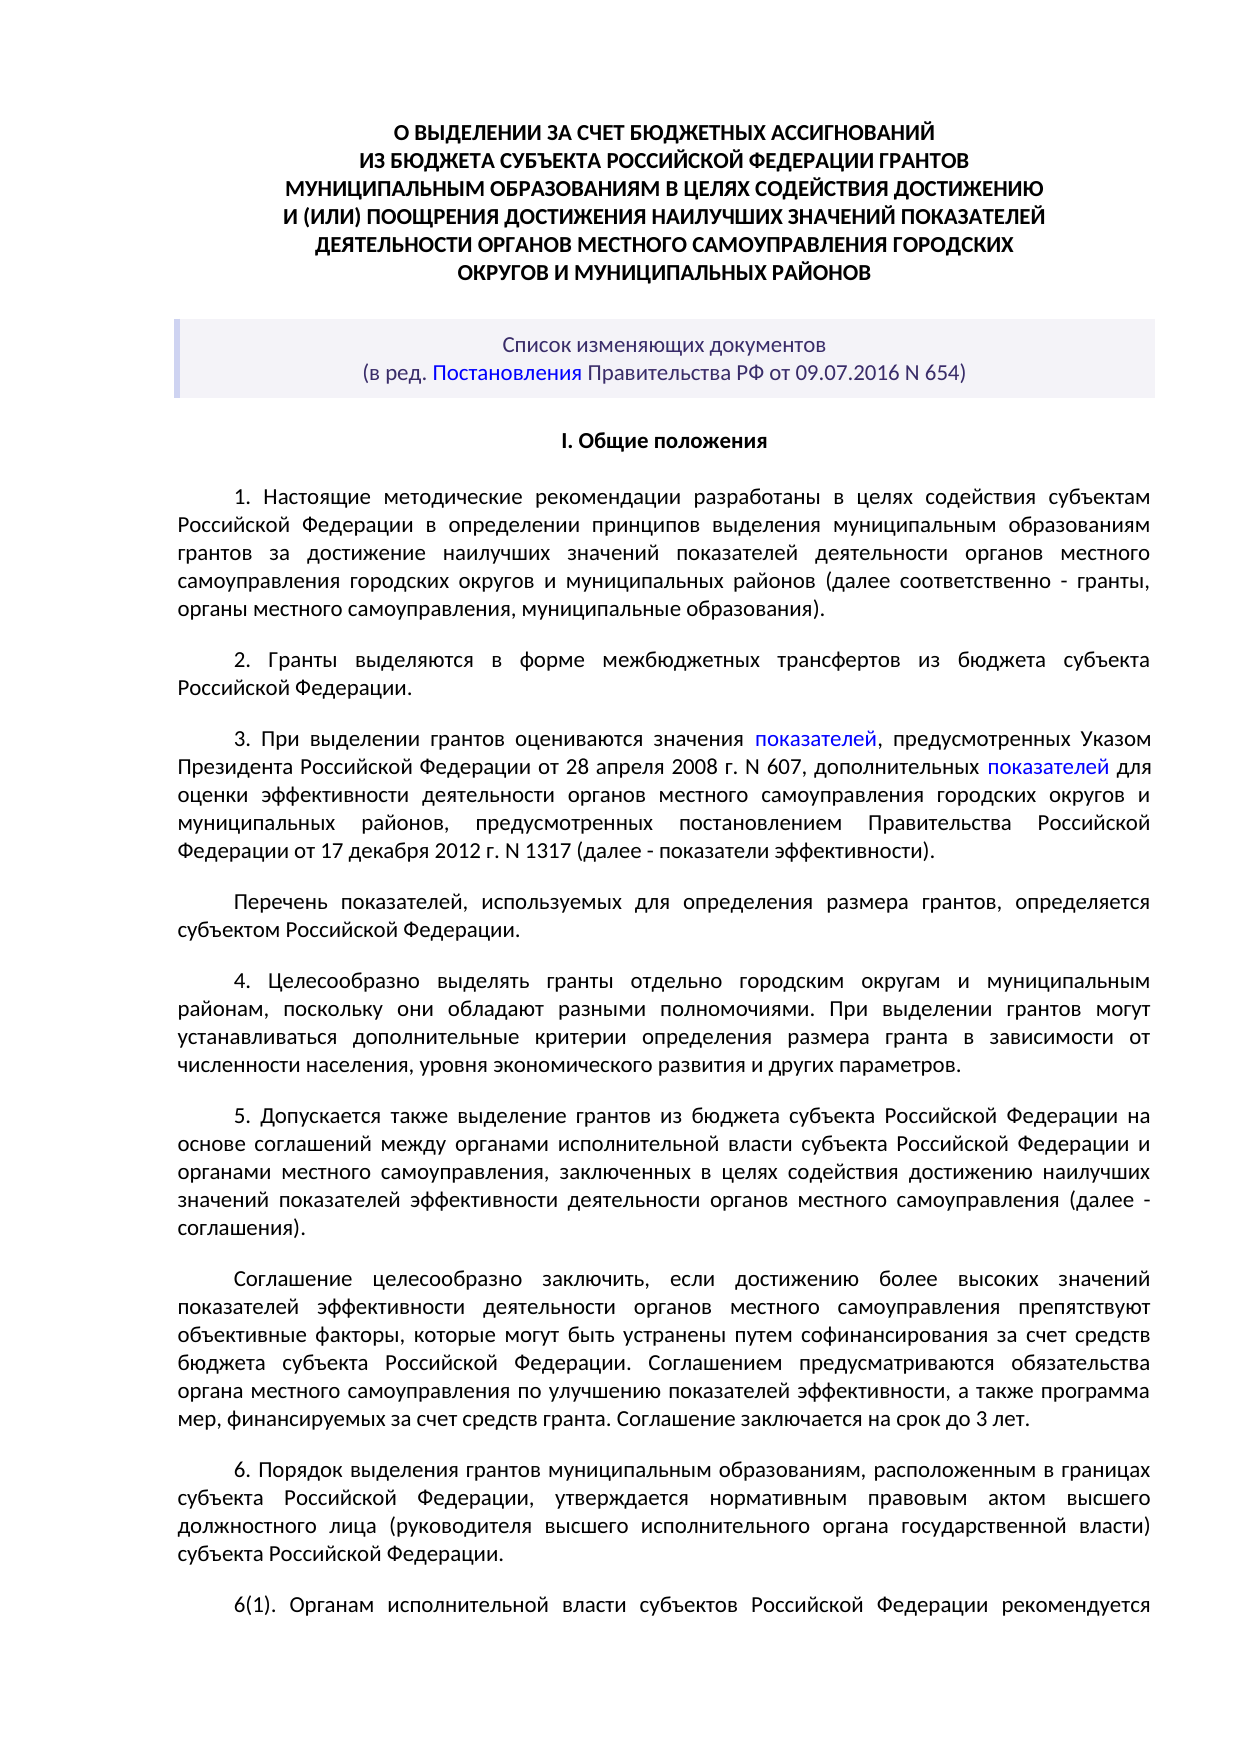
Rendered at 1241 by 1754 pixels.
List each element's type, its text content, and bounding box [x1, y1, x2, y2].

title I. Общие положения [177, 426, 1152, 454]
text Соглашение целесообразно заключить, если достижению более высоких значений показателей эффективности деятельности органов местного самоуправления препятствуют объективные факторы, которые могут быть устранены путем софинансирования за счет средств бюджета субъекта Российской Федерации. Соглашением предусматриваются обязательства органа местного самоуправления по улучшению показателей эффективности, а также программа мер, финансируемых за счет средств гранта. Соглашение заключается на срок до 3 лет. [177, 1264, 1152, 1432]
text 6. Порядок выделения грантов муниципальным образованиям, расположенным в границах субъекта Российской Федерации, утверждается нормативным правовым актом высшего должностного лица (руководителя высшего исполнительного органа государственной власти) субъекта Российской Федерации. [177, 1455, 1152, 1567]
text 4. Целесообразно выделять гранты отдельно городским округам и муниципальным районам, поскольку они обладают разными полномочиями. При выделении грантов могут устанавливаться дополнительные критерии определения размера гранта в зависимости от численности населения, уровня экономического развития и других параметров. [177, 966, 1152, 1078]
title О ВЫДЕЛЕНИИ ЗА СЧЕТ БЮДЖЕТНЫХ АССИГНОВАНИЙ [177, 118, 1152, 146]
text 5. Допускается также выделение грантов из бюджета субъекта Российской Федерации на основе соглашений между органами исполнительной власти субъекта Российской Федерации и органами местного самоуправления, заключенных в целях содействия достижению наилучших значений показателей эффективности деятельности органов местного самоуправления (далее - соглашения). [177, 1101, 1152, 1241]
text 1. Настоящие методические рекомендации разработаны в целях содействия субъектам Российской Федерации в определении принципов выделения муниципальным образованиям грантов за достижение наилучших значений показателей деятельности органов местного самоуправления городских округов и муниципальных районов (далее соответственно - гранты, органы местного самоуправления, муниципальные образования). [177, 482, 1152, 622]
text 2. Гранты выделяются в форме межбюджетных трансфертов из бюджета субъекта Российской Федерации. [177, 645, 1152, 701]
title ОКРУГОВ И МУНИЦИПАЛЬНЫХ РАЙОНОВ [177, 258, 1152, 286]
title МУНИЦИПАЛЬНЫМ ОБРАЗОВАНИЯМ В ЦЕЛЯХ СОДЕЙСТВИЯ ДОСТИЖЕНИЮ [177, 174, 1152, 202]
title ИЗ БЮДЖЕТА СУБЪЕКТА РОССИЙСКОЙ ФЕДЕРАЦИИ ГРАНТОВ [177, 146, 1152, 174]
title И (ИЛИ) ПООЩРЕНИЯ ДОСТИЖЕНИЯ НАИЛУЧШИХ ЗНАЧЕНИЙ ПОКАЗАТЕЛЕЙ [177, 202, 1152, 230]
table_header Список изменяющих документов (в ред. Постановления Правительства РФ от 09.07.2016 N 654) [180, 319, 1149, 398]
title ДЕЯТЕЛЬНОСТИ ОРГАНОВ МЕСТНОГО САМОУПРАВЛЕНИЯ ГОРОДСКИХ [177, 230, 1152, 258]
text Перечень показателей, используемых для определения размера грантов, определяется субъектом Российской Федерации. [177, 887, 1152, 943]
text 3. При выделении грантов оцениваются значения показателей, предусмотренных Указом Президента Российской Федерации от 28 апреля 2008 г. N 607, дополнительных показателей для оценки эффективности деятельности органов местного самоуправления городских округов и муниципальных районов, предусмотренных постановлением Правительства Российской Федерации от 17 декабря 2012 г. N 1317 (далее - показатели эффективности). [177, 724, 1152, 864]
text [177, 1590, 1152, 1618]
